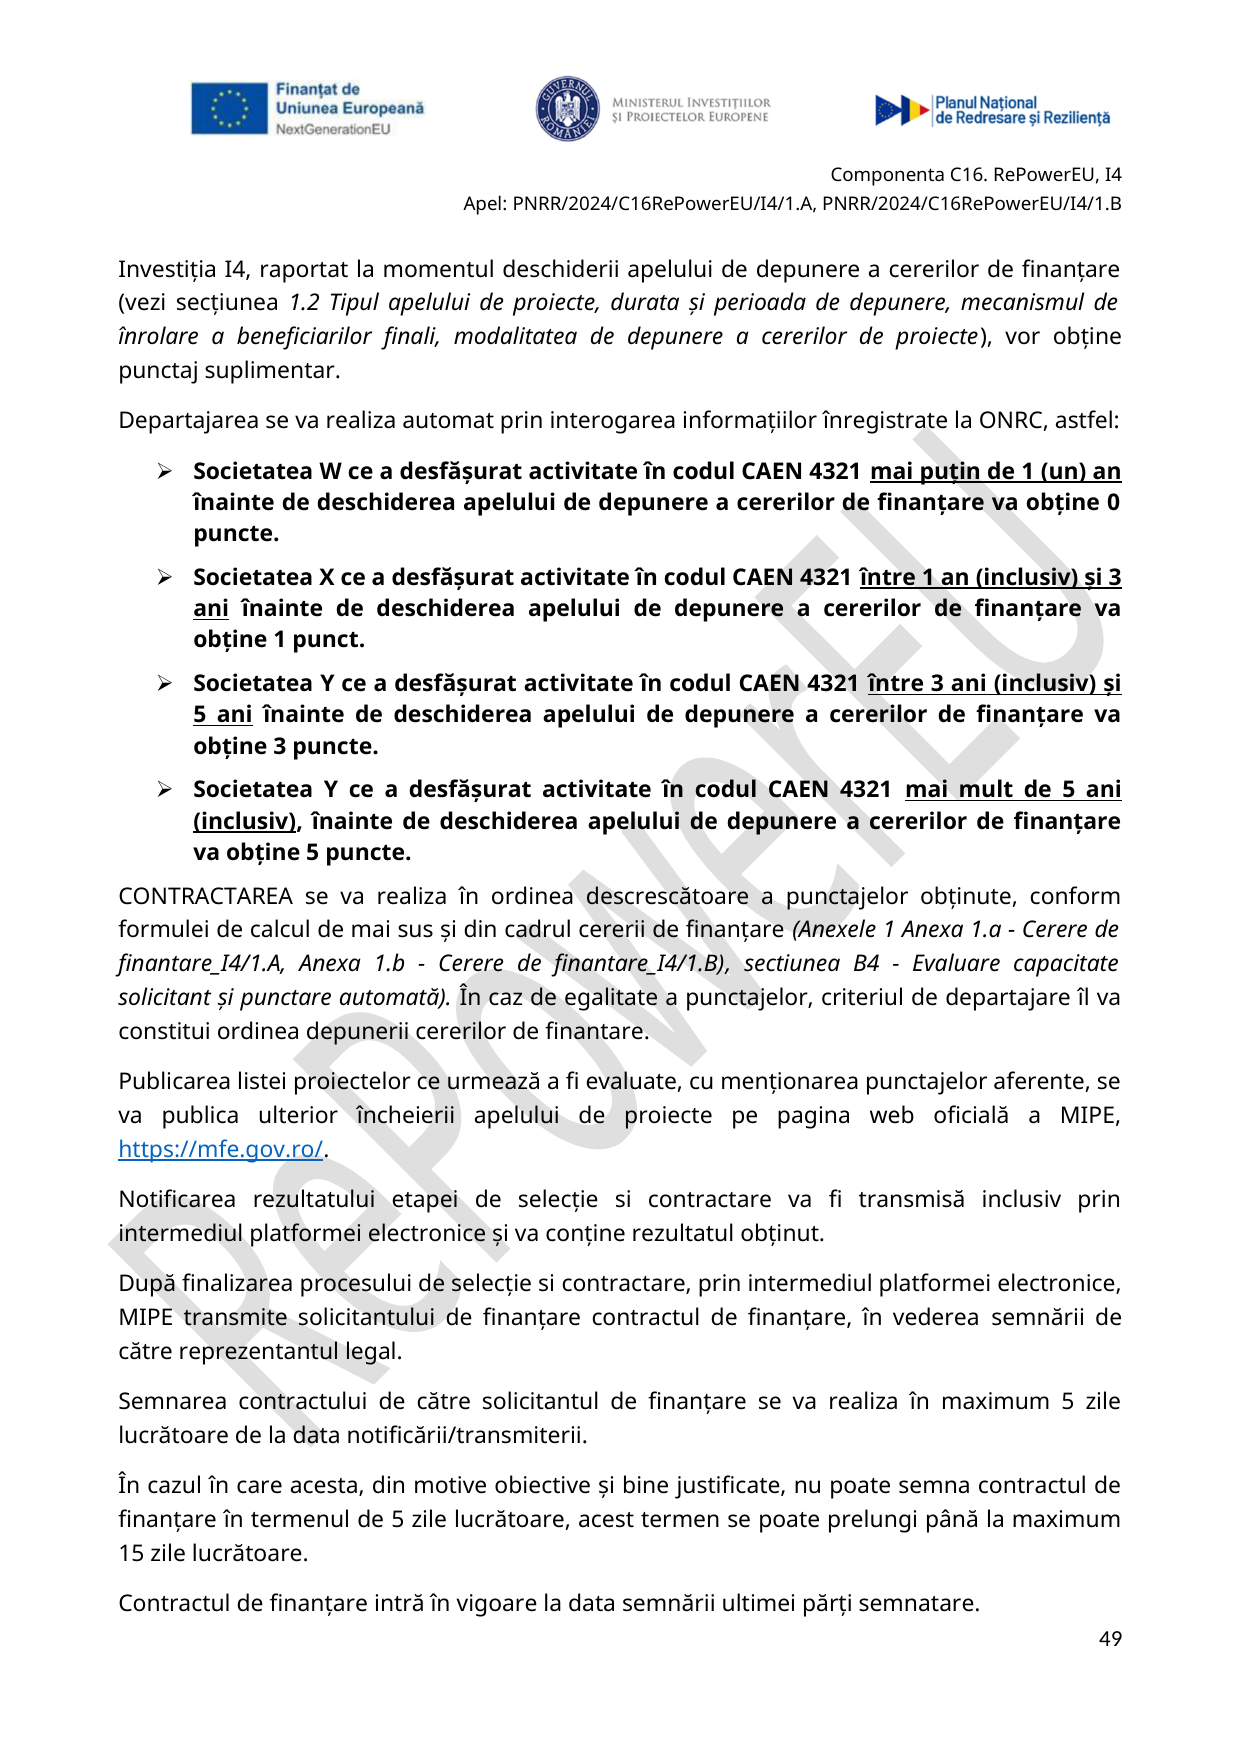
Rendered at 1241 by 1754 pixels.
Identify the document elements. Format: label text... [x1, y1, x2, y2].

list Societatea X ce a desfășurat activitate în codul CAEN 4321 între 1 an (inclusiv) și 3 ani înainte de deschiderea apelului de depunere a cererilor de finanțare va obține 1 punct. [156, 561, 1122, 655]
list Societatea W ce a desfășurat activitate în codul CAEN 4321 mai puțin de 1 (un) an înainte de deschiderea apelului de depunere a cererilor de finanțare va obține 0 puncte. [156, 455, 1122, 548]
text În cazul în care acesta, din motive obiective și bine justificate, nu poate semna contractul de finanțare în termenul de 5 zile lucrătoare, acest termen se poate prelungi până la maximum 15 zile lucrătoare. [118, 1469, 1122, 1568]
picture [182, 73, 1123, 157]
text CONTRACTAREA se va realiza în ordinea descrescătoare a punctajelor obținute, conform formulei de calcul de mai sus și din cadrul cererii de finanțare (Anexele 1 Anexa 1.a - Cerere de finantare_I4/1.A, Anexa 1.b - Cerere de finantare_I4/1.B), sectiunea B4 - Evaluare capacitate solicitant și punctare automată). În caz de egalitate a punctajelor, criteriul de departajare îl va constitui ordinea depunerii cererilor de finantare. [118, 880, 1122, 1046]
list Societatea Y ce a desfășurat activitate în codul CAEN 4321 între 3 ani (inclusiv) și 5 ani înainte de deschiderea apelului de depunere a cererilor de finanțare va obține 3 puncte. [156, 667, 1122, 761]
text Semnarea contractului de către solicitantul de finanțare se va realiza în maximum 5 zile lucrătoare de la data notificării/transmiterii. [118, 1385, 1122, 1450]
text Notificarea rezultatului etapei de selecție si contractare va fi transmisă inclusiv prin intermediul platformei electronice și va conține rezultatul obținut. [118, 1183, 1122, 1248]
text Publicarea listei proiectelor ce urmează a fi evaluate, cu menționarea punctajelor aferente, se va publica ulterior încheierii apelului de proiecte pe pagina web oficială a MIPE, https://mfe.gov.ro/. [118, 1065, 1122, 1164]
text Departajarea se va realiza automat prin interogarea informațiilor înregistrate la ONRC, astfel: [118, 404, 1122, 436]
text După finalizarea procesului de selecție si contractare, prin intermediul platformei electronice, MIPE transmite solicitantului de finanțare contractul de finanțare, în vederea semnării de către reprezentantul legal. [118, 1267, 1122, 1366]
text Contractul de finanțare intră în vigoare la data semnării ultimei părți semnatare. [118, 1587, 1122, 1618]
list Societatea Y ce a desfășurat activitate în codul CAEN 4321 mai mult de 5 ani (inclusiv), înainte de deschiderea apelului de depunere a cererilor de finanțare va obține 5 puncte. [156, 773, 1122, 867]
